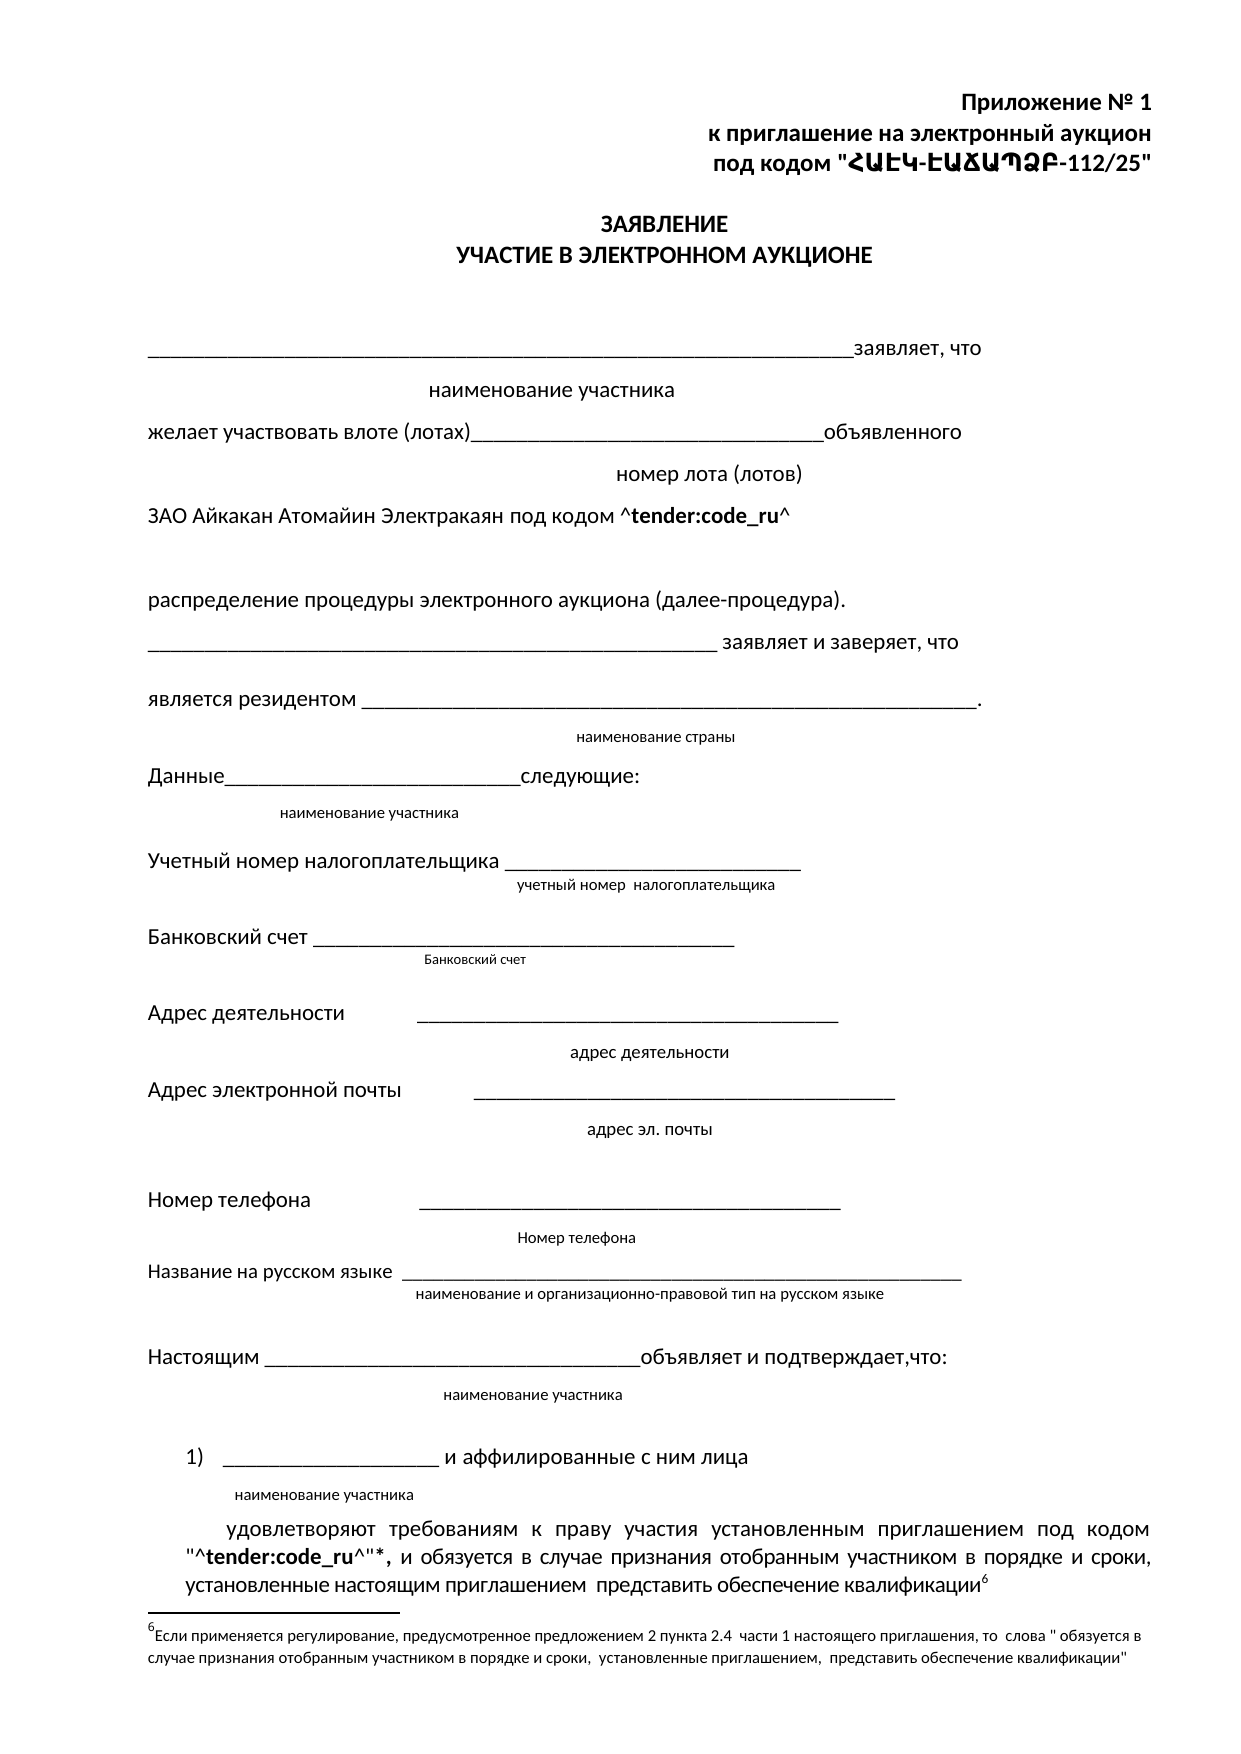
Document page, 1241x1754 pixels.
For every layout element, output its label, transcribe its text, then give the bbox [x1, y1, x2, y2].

list ___________________ и аффилированные с ним лица [185, 1442, 1152, 1470]
text наименование и организационно-правовой тип на русском языке [148, 1283, 1152, 1304]
text адрес эл. почты [148, 1117, 1152, 1140]
text адрес деятельности [148, 1040, 1152, 1063]
text Адрес электронной почты _____________________________________ [148, 1075, 1152, 1103]
text к приглашение на электронный аукцион [177, 117, 1152, 147]
text является резидентом ______________________________________________________. [148, 684, 1152, 713]
text желает участвовать влоте (лотах)_______________________________объявленного [148, 417, 1152, 445]
text Номер телефона _____________________________________ [148, 1186, 1152, 1213]
text номер лота (лотов) [606, 459, 1152, 487]
text Настоящим _________________________________объявляет и подтверждает,что: [148, 1342, 1152, 1370]
text Банковский счет [148, 950, 1152, 968]
text ЗАЯВЛЕНИЕ [177, 208, 1152, 239]
text Адрес деятельности _____________________________________ [148, 998, 1152, 1026]
text ЗАО Айкакан Атомайин Электракаян под кодом ^tender:code_ru^ [148, 501, 1152, 529]
text учетный номер налогоплательщика [148, 874, 1152, 894]
text под кодом "ՀԱԷԿ-ԷԱՃԱՊՁԲ-112/25" [177, 147, 1152, 178]
text Банковский счет _____________________________________ [148, 922, 1152, 950]
text наименование участника [148, 1484, 1152, 1504]
text удовлетворяют требованиям к праву участия установленным приглашением под кодом "^tender:code_ru^"*, и обязуется в случае признания отобранным участником в порядке и сроки, установленные настоящим приглашением представить обеспечение квалификации [185, 1514, 1152, 1598]
text Данные__________________________следующие: [148, 761, 1152, 789]
text наименование участника [443, 1384, 1152, 1404]
text наименование участника [428, 375, 1152, 403]
text ______________________________________________________________заявляет, что [148, 333, 1152, 361]
text наименование участника [148, 803, 1152, 823]
text __________________________________________________ заявляет и заверяет, что [148, 627, 1152, 655]
text распределение процедуры электронного аукциона (далее-процедура). [148, 585, 1152, 613]
text Название на русском языке ______________________________________________________ [148, 1258, 1152, 1283]
text Приложение № 1 [148, 86, 1152, 117]
text УЧАСТИЕ В ЭЛЕКТРОННОМ АУКЦИОНЕ [177, 239, 1152, 269]
text наименование страны [576, 727, 1152, 747]
text Учетный номер налогоплательщика __________________________ [148, 846, 1152, 874]
text Номер телефона [517, 1227, 1152, 1248]
